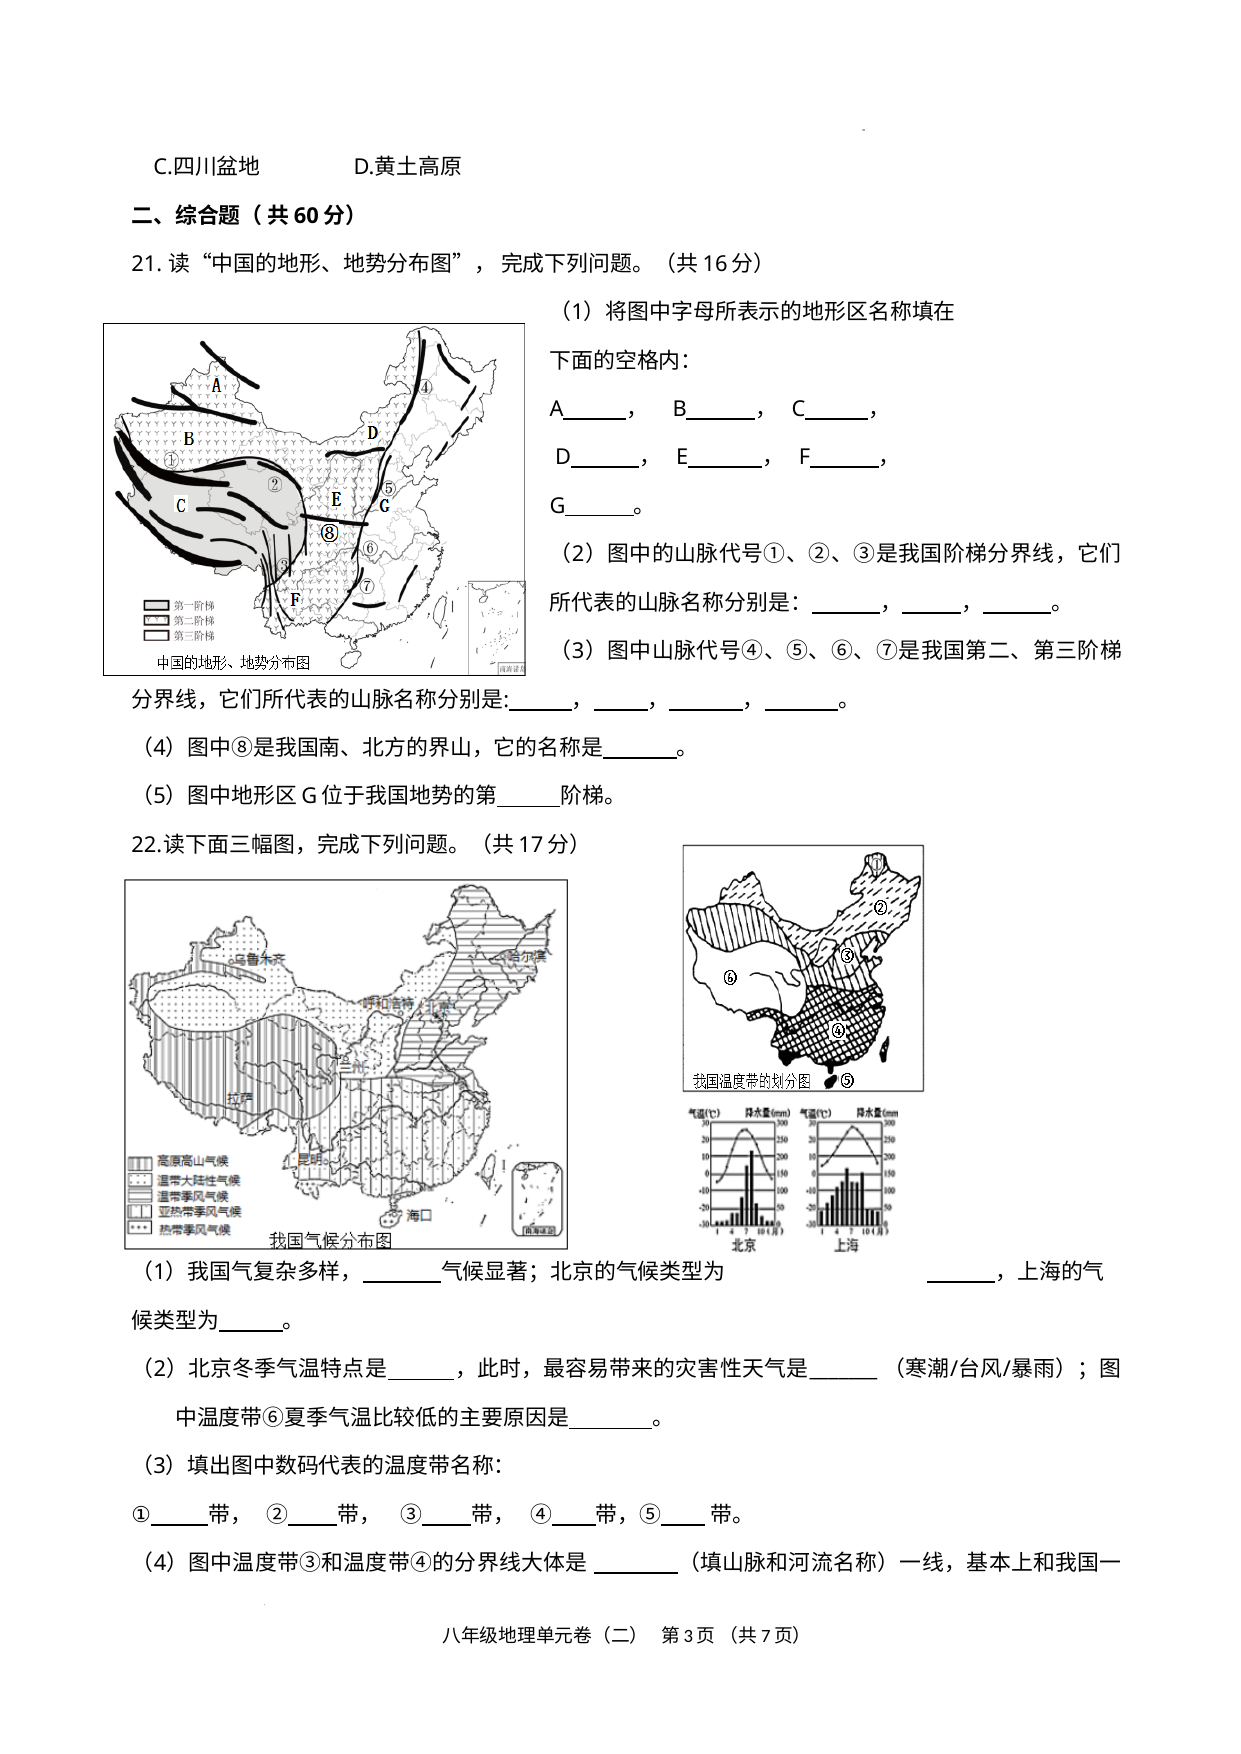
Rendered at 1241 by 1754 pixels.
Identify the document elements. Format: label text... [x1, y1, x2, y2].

list （5）图中地形区G位于我国地势的第 阶梯。 [131, 778, 1122, 811]
list 读下面三幅图，完成下列问题。（共17分） [131, 827, 1122, 859]
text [131, 1545, 1122, 1577]
picture [95, 319, 531, 678]
picture [120, 875, 579, 1254]
text D ， E ， F ， [531, 439, 1122, 472]
text 21. 读“中国的地形、地势分布图”， 完成下列问题。（共16分） [131, 246, 1122, 278]
text ① 带， ② 带， ③ 带， ④ 带，⑤ 带。 [131, 1497, 1122, 1529]
text C.四川盆地 D.黄土高原 [131, 149, 1122, 182]
text G 。 [531, 487, 1122, 520]
list （4）图中⑧是我国南、北方的界山，它的名称是 。 [131, 730, 1122, 762]
text （3）填出图中数码代表的温度带名称： [131, 1448, 1122, 1481]
picture [683, 1101, 898, 1254]
text （1）我国气复杂多样， 气候显著；北京的气候类型为 ，上海的气候类型为 。 [131, 1254, 1122, 1335]
list （1）将图中字母所表示的地形区名称填在 [131, 294, 1122, 327]
text 二、综合题（ 共60分） [131, 197, 1122, 230]
text A ， B ， C ， [531, 391, 1122, 423]
list 下面的空格内： [531, 342, 1122, 375]
list （3）图中山脉代号④、⑤、⑥、⑦是我国第二、第三阶梯分界线，它们所代表的山脉名称分别是: ， ， ， 。 [131, 633, 1122, 714]
text （2）北京冬季气温特点是 ，此时，最容易带来的灾害性天气是_______ （寒潮/台风/暴雨）；图中温度带⑥夏季气温比较低的主要原因是 。 [131, 1351, 1122, 1432]
list （2）图中的山脉代号①、②、③是我国阶梯分界线，它们所代表的山脉名称分别是： ， ， 。 [531, 536, 1122, 617]
picture [679, 859, 927, 1094]
